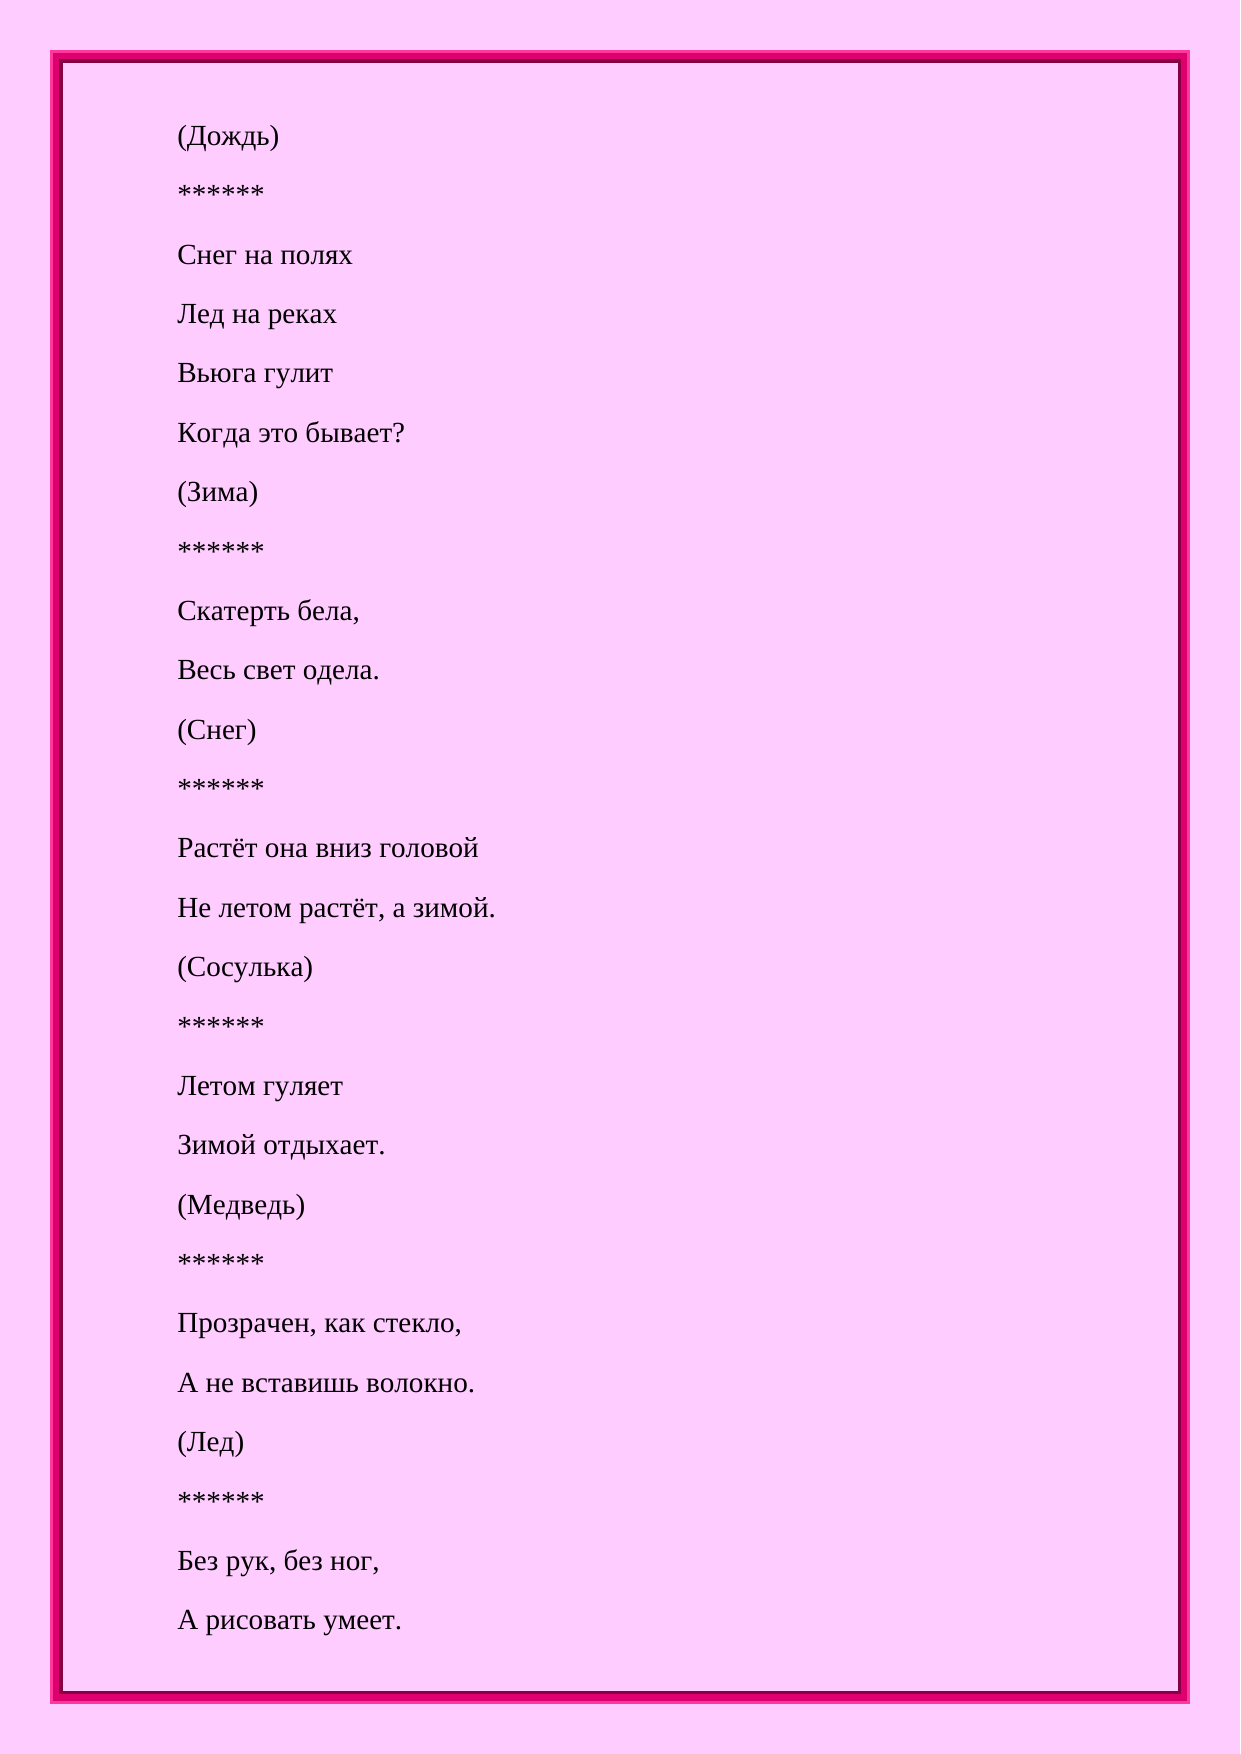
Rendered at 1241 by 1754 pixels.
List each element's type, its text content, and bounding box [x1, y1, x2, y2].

text ****** [177, 534, 1152, 567]
text Растёт она вниз головой [177, 831, 1152, 864]
text (Снег) [177, 712, 1152, 745]
text Зимой отдыхает. [177, 1127, 1152, 1161]
text Снег на полях [177, 237, 1152, 270]
text Весь свет одела. [177, 652, 1152, 686]
text (Дождь) [177, 118, 1152, 152]
text (Медведь) [177, 1187, 1152, 1220]
text Не летом растёт, а зимой. [177, 890, 1152, 923]
text ****** [177, 1484, 1152, 1517]
text (Лед) [177, 1424, 1152, 1458]
text Без рук, без ног, [177, 1543, 1152, 1577]
text Скатерть бела, [177, 593, 1152, 627]
text Прозрачен, как стекло, [177, 1306, 1152, 1339]
text Летом гуляет [177, 1068, 1152, 1102]
text ****** [177, 177, 1152, 211]
text ****** [177, 771, 1152, 805]
text ****** [177, 1009, 1152, 1042]
text ****** [177, 1246, 1152, 1280]
text Когда это бывает? [177, 415, 1152, 448]
text (Сосулька) [177, 949, 1152, 983]
text А не вставишь волокно. [177, 1365, 1152, 1398]
text Лед на реках [177, 296, 1152, 330]
text Вьюга гулит [177, 356, 1152, 389]
text А рисовать умеет. [177, 1602, 1152, 1636]
text (Зима) [177, 474, 1152, 508]
